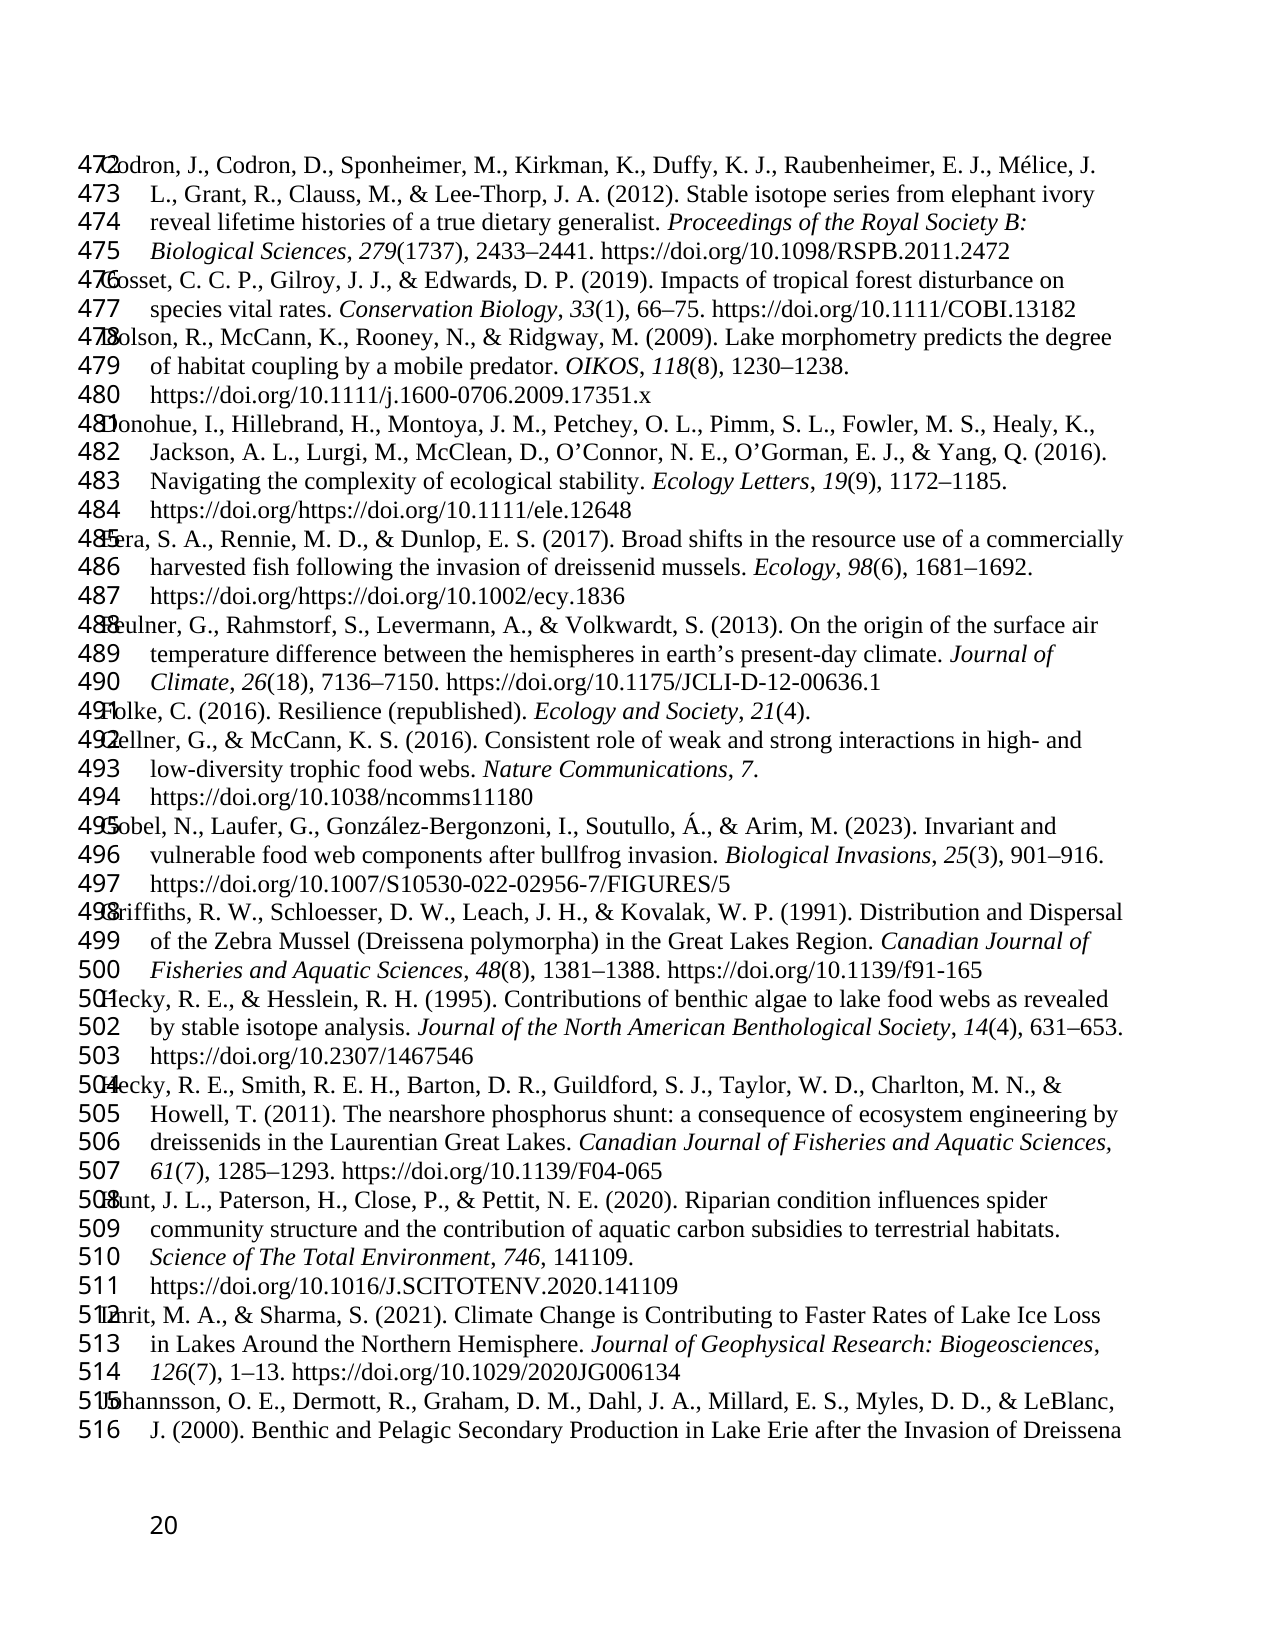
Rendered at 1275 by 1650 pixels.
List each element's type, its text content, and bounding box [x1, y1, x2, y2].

text Folke, C. (2016). Resilience (republished). Ecology and Society, 21(4). [100, 696, 1125, 725]
text Codron, J., Codron, D., Sponheimer, M., Kirkman, K., Duffy, K. J., Raubenheimer, E. J., Mélice, J. L., Grant, R., Clauss, M., & Lee-Thorp, J. A. (2012). Stable isotope series from elephant ivory reveal lifetime histories of a true dietary generalist. Proceedings of the Royal Society B: Biological Sciences, 279(1737), 2433–2441. https://doi.org/10.1098/RSPB.2011.2472 [100, 150, 1125, 265]
text Donohue, I., Hillebrand, H., Montoya, J. M., Petchey, O. L., Pimm, S. L., Fowler, M. S., Healy, K., Jackson, A. L., Lurgi, M., McClean, D., O’Connor, N. E., O’Gorman, E. J., & Yang, Q. (2016). Navigating the complexity of ecological stability. Ecology Letters, 19(9), 1172–1185. https://doi.org/https://doi.org/10.1111/ele.12648 [100, 409, 1125, 524]
text Hecky, R. E., & Hesslein, R. H. (1995). Contributions of benthic algae to lake food webs as revealed by stable isotope analysis. Journal of the North American Benthological Society, 14(4), 631–653. https://doi.org/10.2307/1467546 [100, 984, 1125, 1070]
text Dolson, R., McCann, K., Rooney, N., & Ridgway, M. (2009). Lake morphometry predicts the degree of habitat coupling by a mobile predator. OIKOS, 118(8), 1230–1238. https://doi.org/10.1111/j.1600-0706.2009.17351.x [100, 322, 1125, 409]
text Hecky, R. E., Smith, R. E. H., Barton, D. R., Guildford, S. J., Taylor, W. D., Charlton, M. N., & Howell, T. (2011). The nearshore phosphorus shunt: a consequence of ecosystem engineering by dreissenids in the Laurentian Great Lakes. Canadian Journal of Fisheries and Aquatic Sciences, 61(7), 1285–1293. https://doi.org/10.1139/F04-065 [100, 1070, 1125, 1185]
text Griffiths, R. W., Schloesser, D. W., Leach, J. H., & Kovalak, W. P. (1991). Distribution and Dispersal of the Zebra Mussel (Dreissena polymorpha) in the Great Lakes Region. Canadian Journal of Fisheries and Aquatic Sciences, 48(8), 1381–1388. https://doi.org/10.1139/f91-165 [100, 897, 1125, 984]
text Gobel, N., Laufer, G., González-Bergonzoni, I., Soutullo, Á., & Arim, M. (2023). Invariant and vulnerable food web components after bullfrog invasion. Biological Invasions, 25(3), 901–916. https://doi.org/10.1007/S10530-022-02956-7/FIGURES/5 [100, 811, 1125, 897]
text Hunt, J. L., Paterson, H., Close, P., & Pettit, N. E. (2020). Riparian condition influences spider community structure and the contribution of aquatic carbon subsidies to terrestrial habitats. Science of The Total Environment, 746, 141109. https://doi.org/10.1016/J.SCITOTENV.2020.141109 [100, 1185, 1125, 1300]
text Cosset, C. C. P., Gilroy, J. J., & Edwards, D. P. (2019). Impacts of tropical forest disturbance on species vital rates. Conservation Biology, 33(1), 66–75. https://doi.org/10.1111/COBI.13182 [100, 265, 1125, 322]
text Gellner, G., & McCann, K. S. (2016). Consistent role of weak and strong interactions in high- and low-diversity trophic food webs. Nature Communications, 7. https://doi.org/10.1038/ncomms11180 [100, 725, 1125, 811]
text Fera, S. A., Rennie, M. D., & Dunlop, E. S. (2017). Broad shifts in the resource use of a commercially harvested fish following the invasion of dreissenid mussels. Ecology, 98(6), 1681–1692. https://doi.org/https://doi.org/10.1002/ecy.1836 [100, 524, 1125, 610]
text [100, 1386, 1125, 1444]
text Feulner, G., Rahmstorf, S., Levermann, A., & Volkwardt, S. (2013). On the origin of the surface air temperature difference between the hemispheres in earth’s present-day climate. Journal of Climate, 26(18), 7136–7150. https://doi.org/10.1175/JCLI-D-12-00636.1 [100, 610, 1125, 696]
text Imrit, M. A., & Sharma, S. (2021). Climate Change is Contributing to Faster Rates of Lake Ice Loss in Lakes Around the Northern Hemisphere. Journal of Geophysical Research: Biogeosciences, 126(7), 1–13. https://doi.org/10.1029/2020JG006134 [100, 1300, 1125, 1386]
